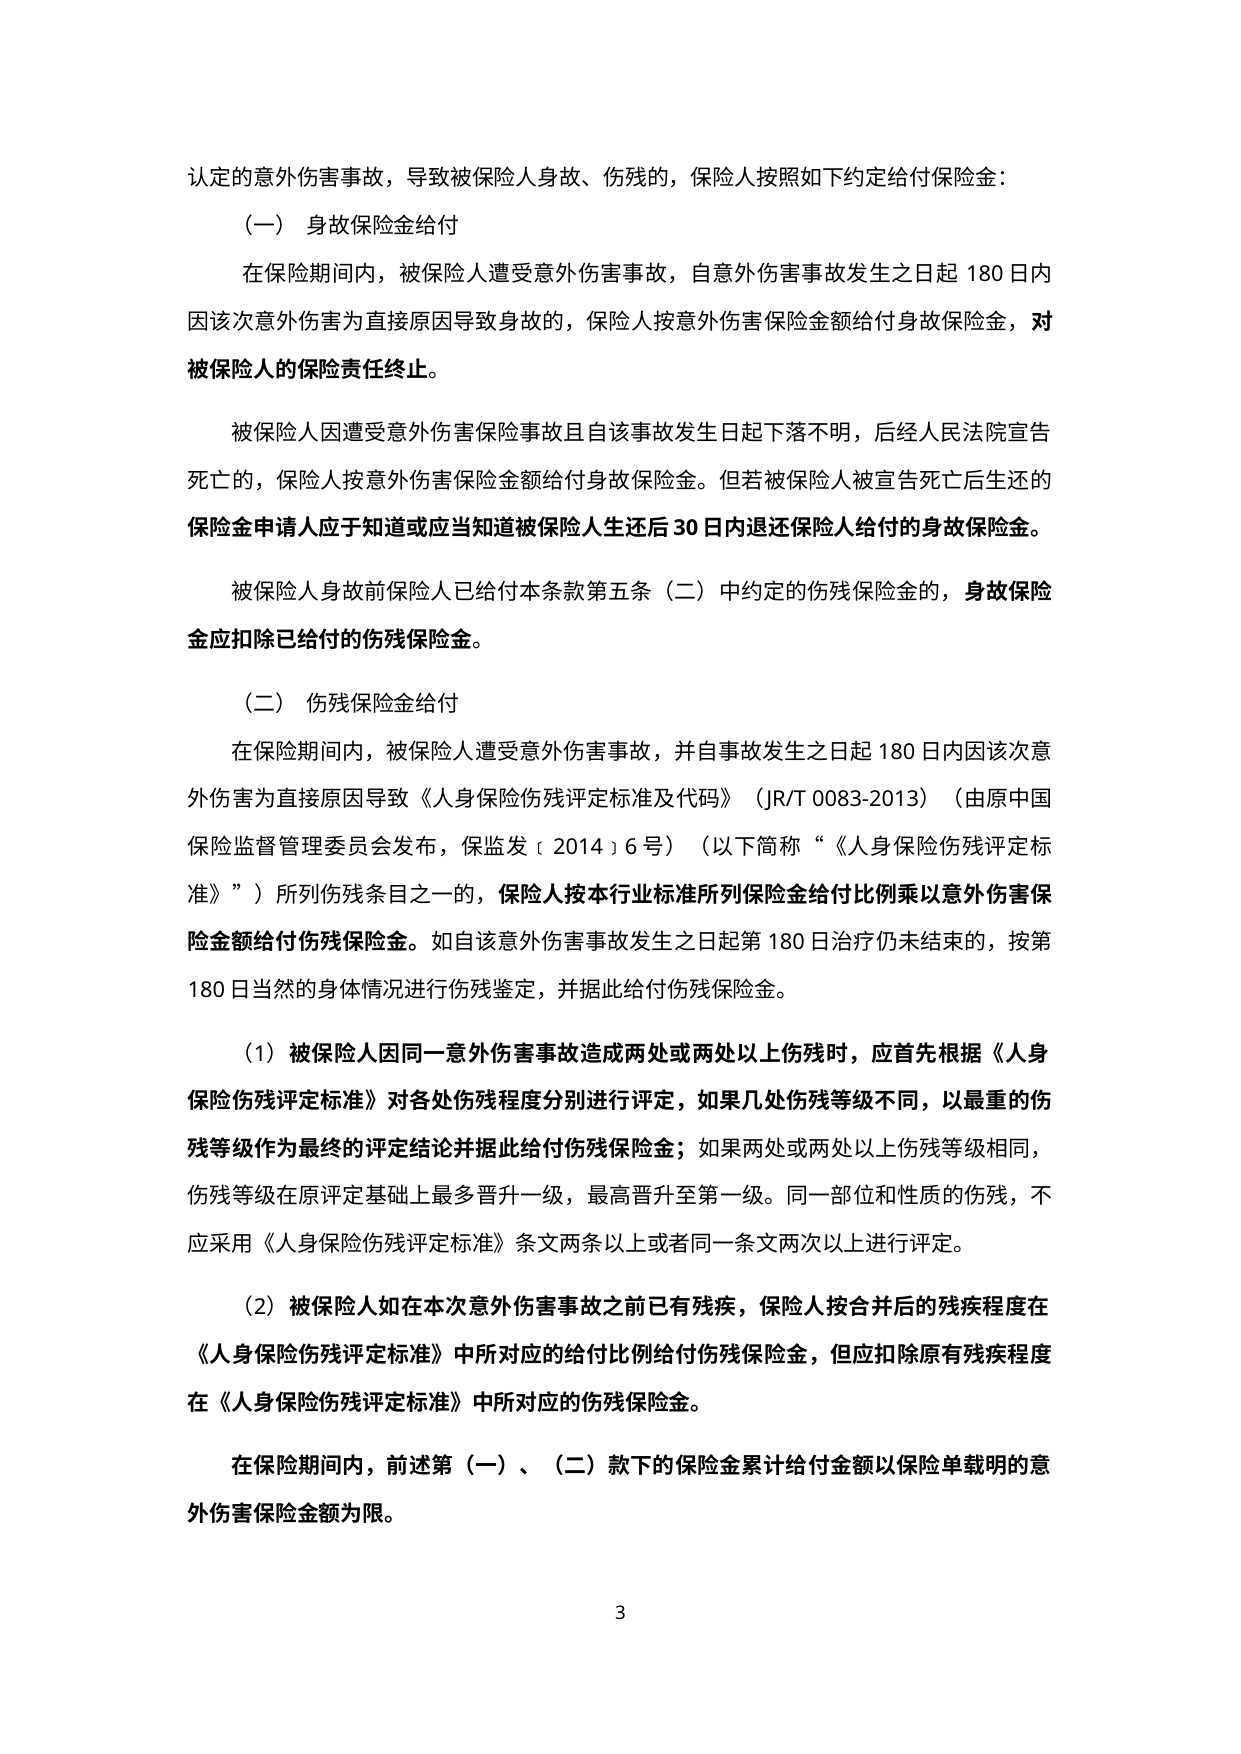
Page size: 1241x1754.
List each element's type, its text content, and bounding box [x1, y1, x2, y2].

text 被保险人因遭受意外伤害保险事故且自该事故发生日起下落不明，后经人民法院宣告死亡的，保险人按意外伤害保险金额给付身故保险金。但若被保险人被宣告死亡后生还的，保险金申请人应于知道或应当知道被保险人生还后30日内退还保险人给付的身故保险金。 [187, 415, 1053, 542]
text 在保险期间内，前述第（一）、（二）款下的保险金累计给付金额以保险单载明的意外伤害保险金额为限。 [187, 1448, 1053, 1527]
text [187, 160, 1053, 192]
text （2）被保险人如在本次意外伤害事故之前已有残疾，保险人按合并后的残疾程度在《人身保险伤残评定标准》中所对应的给付比例给付伤残保险金，但应扣除原有残疾程度在《人身保险伤残评定标准》中所对应的伤残保险金。 [187, 1289, 1053, 1416]
list 伤残保险金给付 [231, 685, 1053, 718]
text 在保险期间内，被保险人遭受意外伤害事故，自意外伤害事故发生之日起180日内因该次意外伤害为直接原因导致身故的，保险人按意外伤害保险金额给付身故保险金，对被保险人的保险责任终止。 [187, 256, 1053, 383]
list 身故保险金给付 [231, 208, 1053, 241]
text （1）被保险人因同一意外伤害事故造成两处或两处以上伤残时，应首先根据《人身保险伤残评定标准》对各处伤残程度分别进行评定，如果几处伤残等级不同，以最重的伤残等级作为最终的评定结论并据此给付伤残保险金；如果两处或两处以上伤残等级相同，伤残等级在原评定基础上最多晋升一级，最高晋升至第一级。同一部位和性质的伤残，不应采用《人身保险伤残评定标准》条文两条以上或者同一条文两次以上进行评定。 [187, 1036, 1053, 1257]
text 被保险人身故前保险人已给付本条款第五条（二）中约定的伤残保险金的，身故保险金应扣除已给付的伤残保险金。 [187, 574, 1053, 653]
text 在保险期间内，被保险人遭受意外伤害事故，并自事故发生之日起180日内因该次意外伤害为直接原因导致《人身保险伤残评定标准及代码》（JR/T 0083-2013）（由原中国保险监督管理委员会发布，保监发﹝2014﹞6号）（以下简称“《人身保险伤残评定标准》”）所列伤残条目之一的，保险人按本行业标准所列保险金给付比例乘以意外伤害保险金额给付伤残保险金。如自该意外伤害事故发生之日起第180日治疗仍未结束的，按第180日当然的身体情况进行伤残鉴定，并据此给付伤残保险金。 [187, 734, 1053, 1003]
